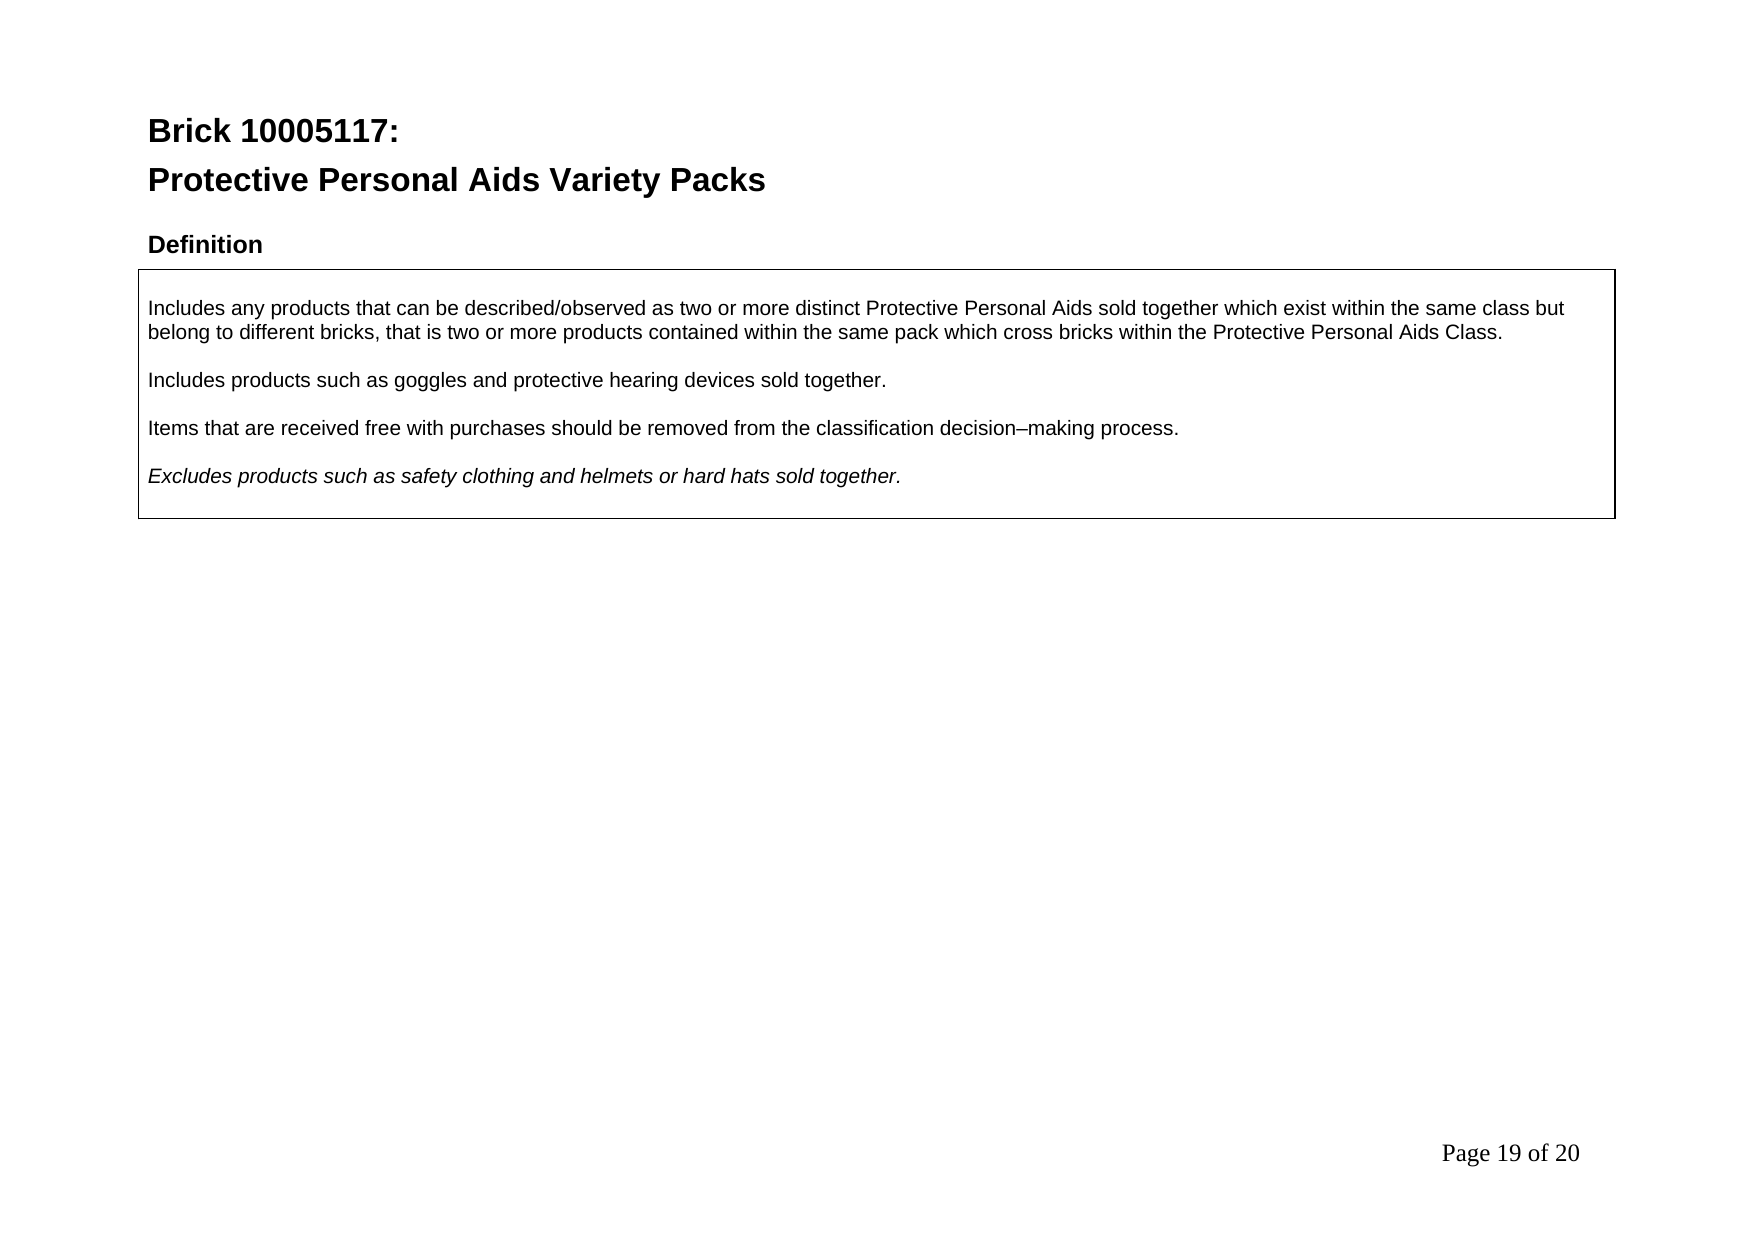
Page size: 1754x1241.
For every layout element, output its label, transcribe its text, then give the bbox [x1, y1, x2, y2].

text Protective Personal Aids Variety Packs [148, 160, 1606, 198]
text Brick 10005117: [148, 111, 1606, 149]
text Includes any products that can be described/observed as two or more distinct Protective Personal Aids sold together which exist within the same class but belong to different bricks, that is two or more products contained within the same pack which cross bricks within the Protective Personal Aids Class. Includes products such as goggles and protective hearing devices sold together. Items that are received free with purchases should be removed from the classification decision–making process. Excludes products such as safety clothing and helmets or hard hats sold together. [139, 270, 1614, 518]
text Definition [148, 230, 1606, 258]
